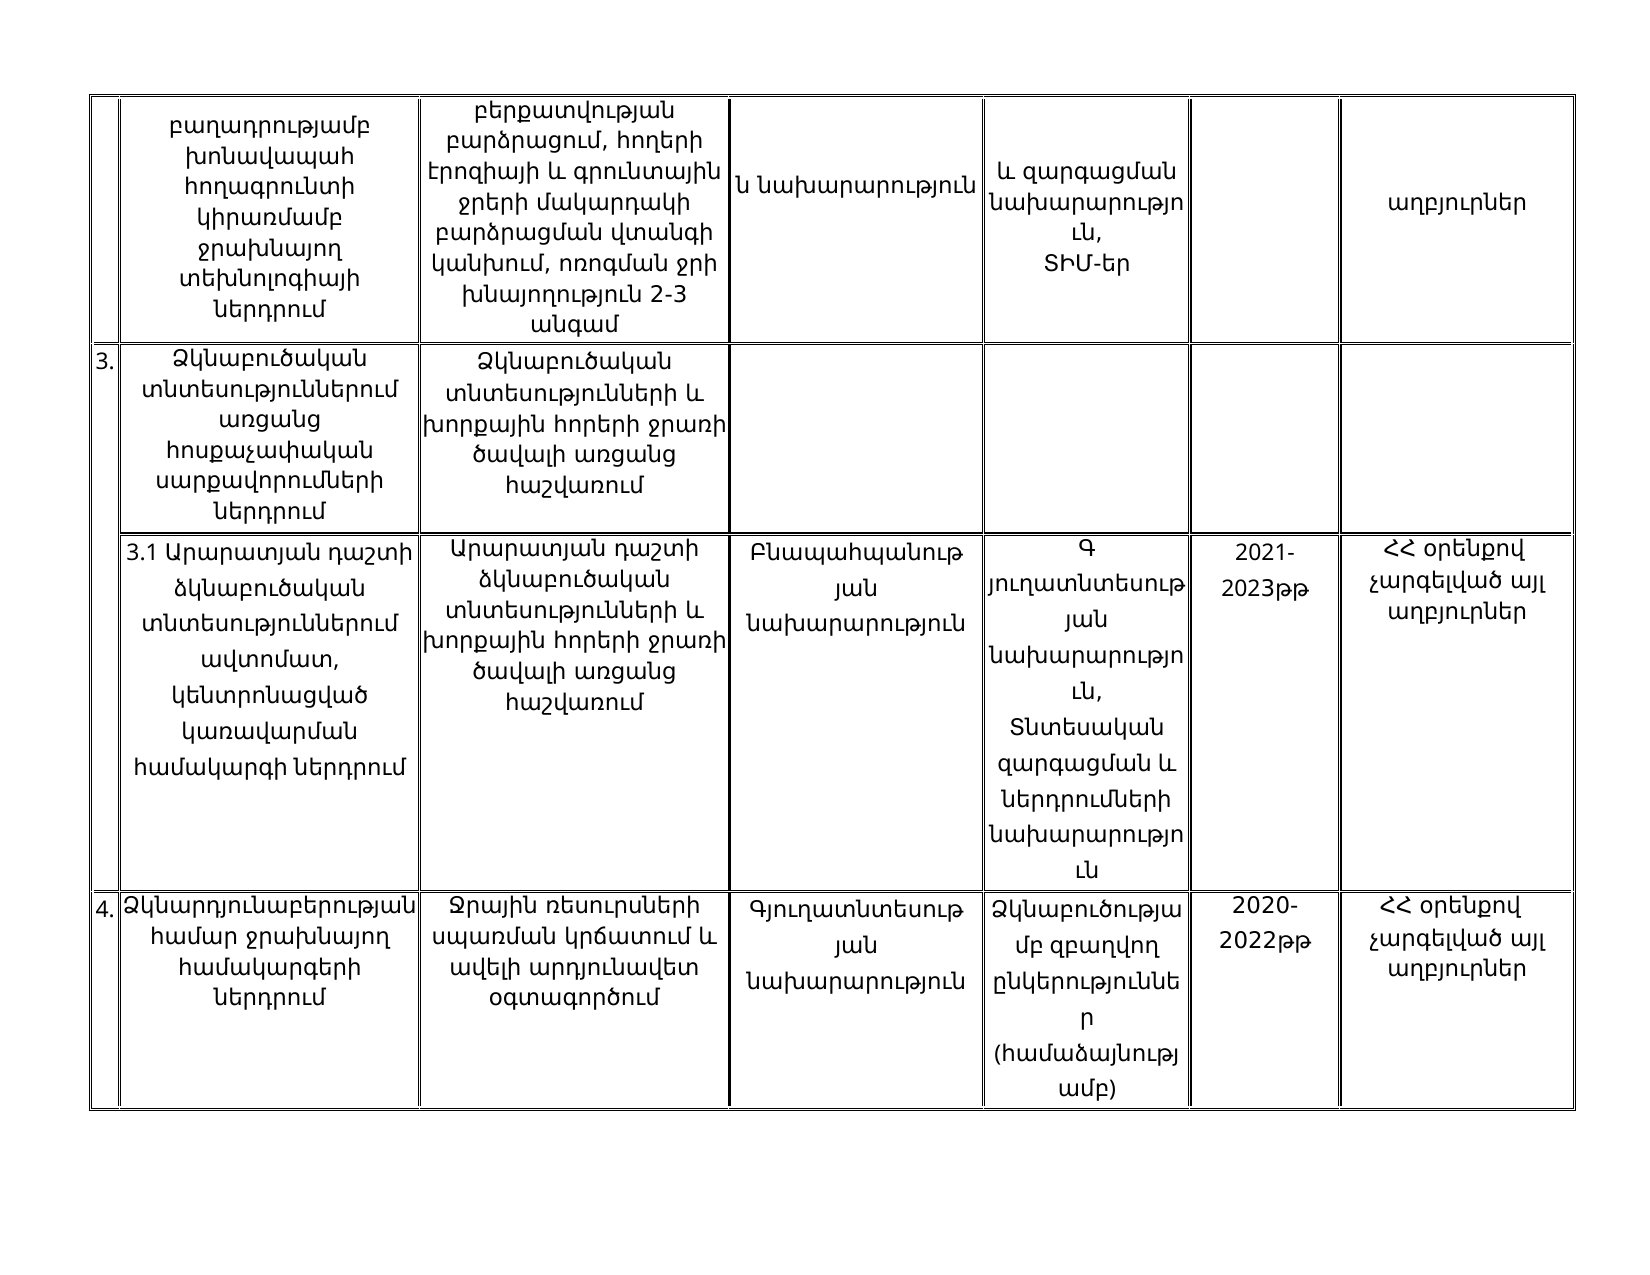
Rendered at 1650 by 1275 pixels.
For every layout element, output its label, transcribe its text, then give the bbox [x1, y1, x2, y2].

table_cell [120, 97, 419, 342]
table_cell Ձկնաբուծությամբ զբաղվող ընկերություններ (համաձայնությամբ) [984, 890, 1190, 1107]
table_cell Ձկնաբուծական տնտեսություններում առցանց հոսքաչափական սարքավորումների ներդրում [121, 345, 418, 532]
table_cell [985, 345, 1188, 532]
table_cell 2020- 2022թթ [1190, 890, 1340, 1107]
table_cell Արարատյան դաշտի ձկնաբուծական տնտեսությունների և խորքային հորերի ջրառի ծավալի առցանց հաշվառում [421, 536, 728, 889]
table_cell Բնապահպանութ յան նախարարություն [731, 536, 982, 889]
table_cell Գյուղատնտեսութ յան նախարարություն [729, 893, 983, 1107]
table_cell [731, 345, 982, 532]
table_cell Ձկնաբուծական տնտեսությունների և խորքային հորերի ջրառի ծավալի առցանց հաշվառում [421, 345, 728, 532]
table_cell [984, 95, 1190, 342]
table_cell [1340, 342, 1574, 532]
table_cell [729, 97, 983, 342]
table_cell 3. [90, 342, 120, 889]
table_cell 2020-2023թթ [1190, 95, 1340, 342]
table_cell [1340, 97, 1573, 342]
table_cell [1340, 890, 1573, 1107]
table_cell 3.1 Արարատյան դաշտի ձկնաբուծական տնտեսություններում ավտոմատ, կենտրոնացված կառավարման համակարգի ներդրում [121, 536, 418, 889]
table_cell Ձկնարդյունաբերության համար ջրախնայող համակարգերի ներդրում [120, 893, 419, 1107]
table_cell Գյուղատնտեսության նախարարություն, Տնտեսական զարգացման և ներդրումների նախարարություն [985, 536, 1188, 889]
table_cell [420, 95, 729, 342]
table_cell [1192, 345, 1338, 532]
table_cell 2021-2023թթ [1192, 536, 1338, 889]
table_cell Ջրային ռեսուրսների սպառման կրճատում և ավելի արդյունավետ օգտագործում [420, 893, 729, 1107]
table_cell 2 [92, 97, 120, 342]
table_cell 4. [92, 890, 120, 1107]
table_cell ՀՀ օրենքով չարգելված այլ աղբյուրներ [1342, 532, 1573, 889]
